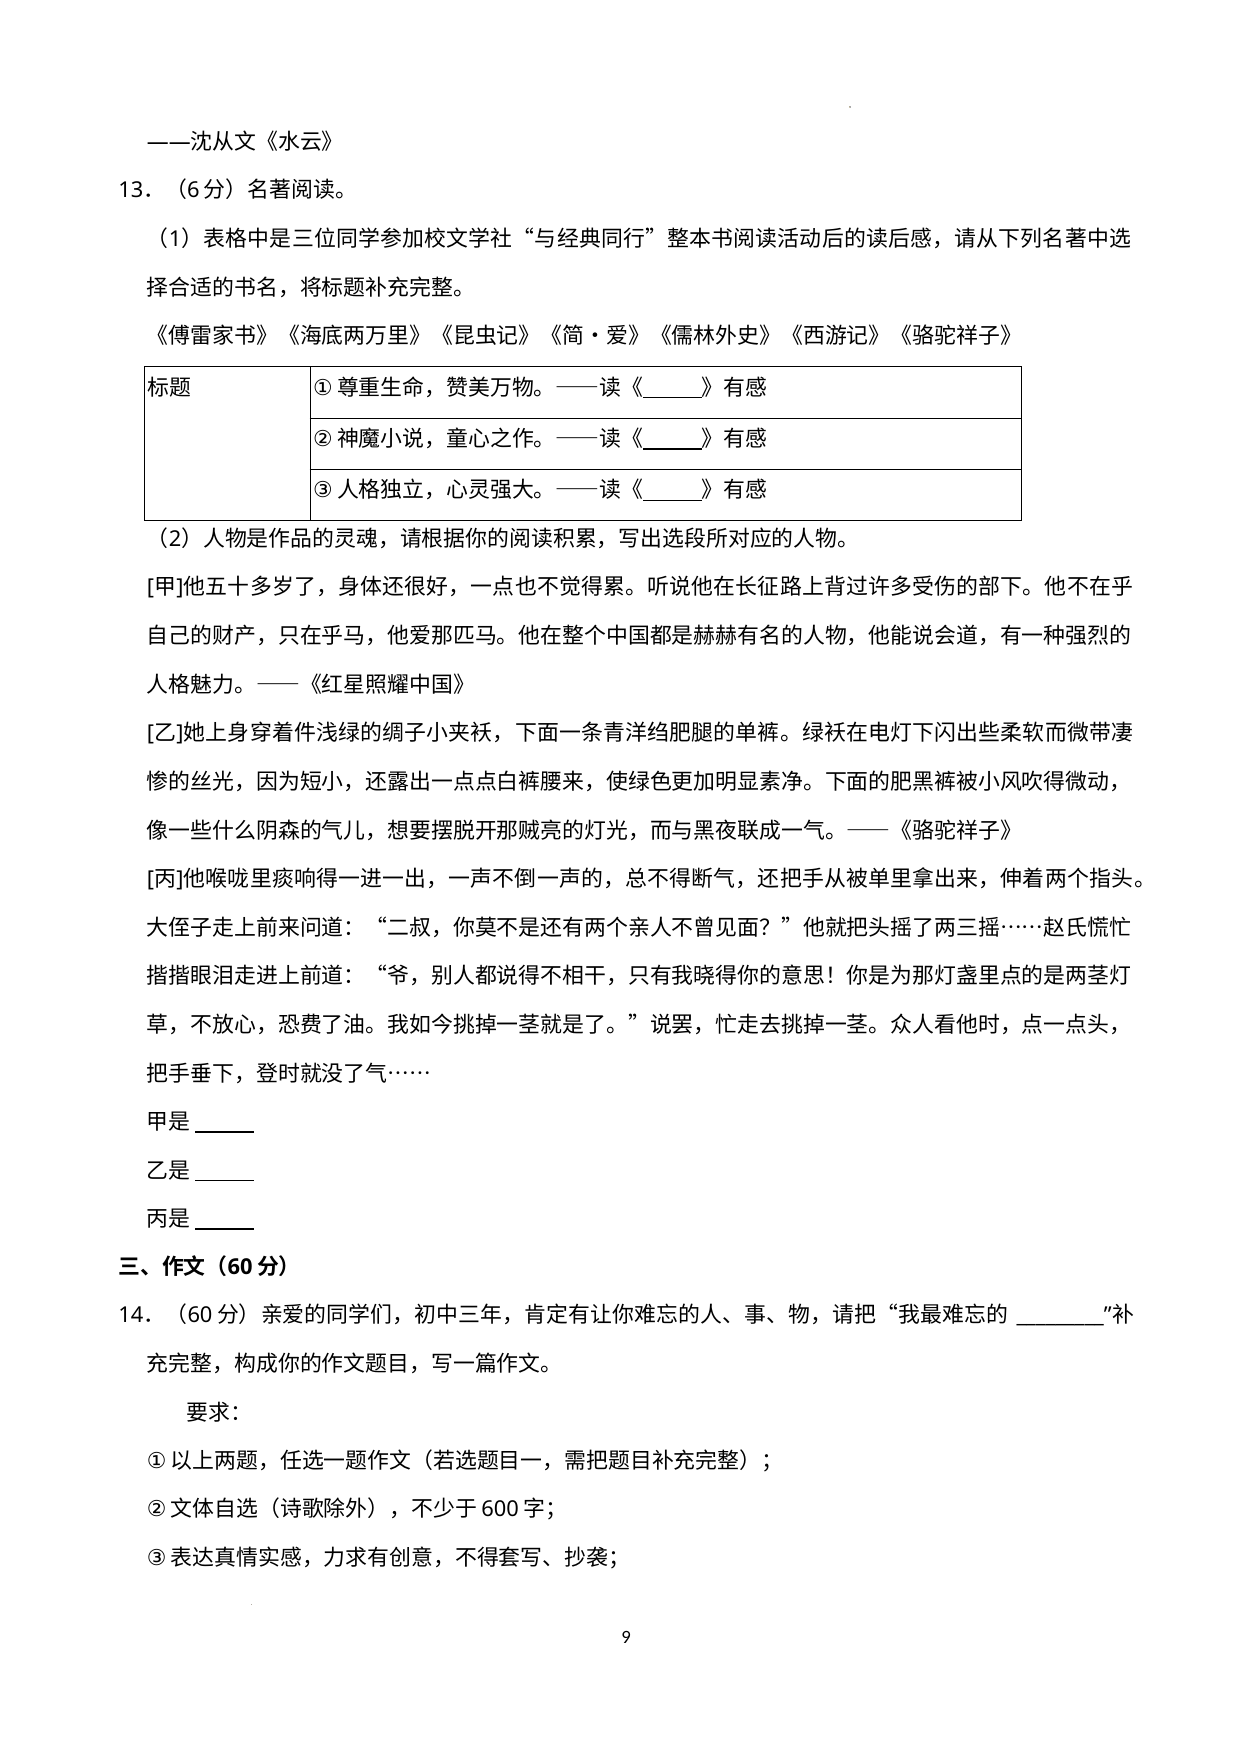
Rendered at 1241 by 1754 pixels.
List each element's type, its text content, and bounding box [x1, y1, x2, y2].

text （1）表格中是三位同学参加校文学社“与经典同行”整本书阅读活动后的读后感，请从下列名著中选择合适的书名，将标题补充完整。 [147, 221, 1134, 302]
text ——沈从文《水云》 [147, 124, 1134, 156]
text （2）人物是作品的灵魂，请根据你的阅读积累，写出选段所对应的人物。 [147, 521, 1134, 553]
table_cell ③人格独立，心灵强大。——读《 》有感 [311, 470, 1021, 520]
text [甲]他五十多岁了，身体还很好，一点也不觉得累。听说他在长征路上背过许多受伤的部下。他不在乎自己的财产，只在乎马，他爱那匹马。他在整个中国都是赫赫有名的人物，他能说会道，有一种强烈的人格魅力。——《红星照耀中国》 [147, 569, 1134, 699]
text [乙]她上身穿着件浅绿的绸子小夹袄，下面一条青洋绉肥腿的单裤。绿袄在电灯下闪出些柔软而微带凄惨的丝光，因为短小，还露出一点点白裤腰来，使绿色更加明显素净。下面的肥黑裤被小风吹得微动，像一些什么阴森的气儿，想要摆脱开那贼亮的灯光，而与黑夜联成一气。——《骆驼祥子》 [147, 715, 1134, 845]
text ③表达真情实感，力求有创意，不得套写、抄袭； [147, 1539, 1134, 1572]
text ②文体自选（诗歌除外），不少于600字； [147, 1491, 1134, 1523]
text 三、作文（60分） [118, 1249, 1134, 1281]
table_header 标题 [145, 367, 310, 520]
text 乙是 [147, 1152, 1134, 1185]
text 14．（60分）亲爱的同学们，初中三年，肯定有让你难忘的人、事、物，请把“我最难忘的 _________”补充完整，构成你的作文题目，写一篇作文。 [118, 1297, 1134, 1378]
text 要求： [147, 1394, 1134, 1427]
text 13．（6分）名著阅读。 [118, 172, 1134, 205]
table_cell ②神魔小说，童心之作。——读《 》有感 [311, 419, 1021, 469]
table_header ①尊重生命，赞美万物。——读《 》有感 [311, 367, 1021, 417]
text 甲是 [147, 1104, 1134, 1136]
text 丙是 [147, 1201, 1134, 1233]
text 《傅雷家书》《海底两万里》《昆虫记》《简•爱》《儒林外史》《西游记》《骆驼祥子》 [147, 318, 1134, 350]
text [丙]他喉咙里痰响得一进一出，一声不倒一声的，总不得断气，还把手从被单里拿出来，伸着两个指头。大侄子走上前来问道：“二叔，你莫不是还有两个亲人不曾见面？”他就把头摇了两三摇……赵氏慌忙揩揩眼泪走进上前道：“爷，别人都说得不相干，只有我晓得你的意思！你是为那灯盏里点的是两茎灯草，不放心，恐费了油。我如今挑掉一茎就是了。”说罢，忙走去挑掉一茎。众人看他时，点一点头，把手垂下，登时就没了气…… [147, 861, 1134, 1088]
text ①以上两题，任选一题作文（若选题目一，需把题目补充完整）； [147, 1443, 1134, 1475]
